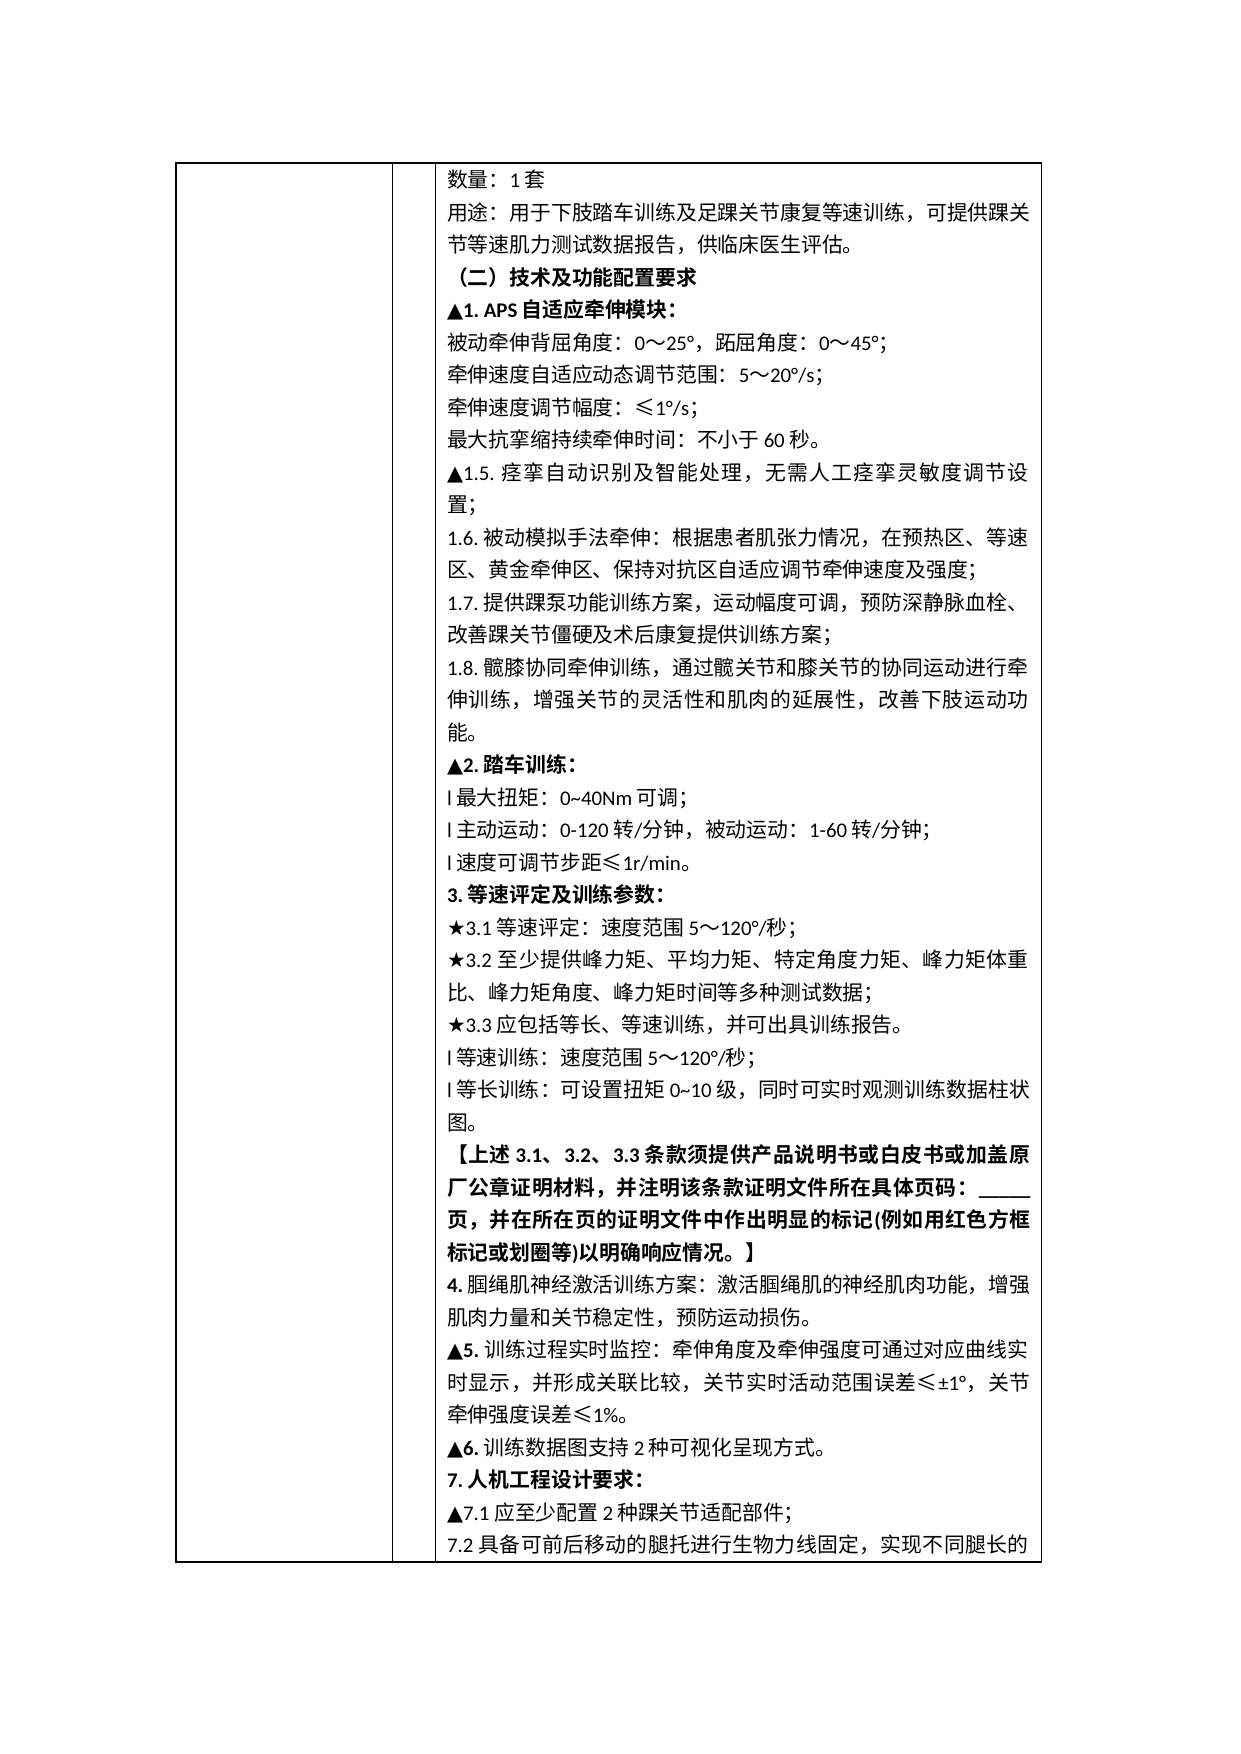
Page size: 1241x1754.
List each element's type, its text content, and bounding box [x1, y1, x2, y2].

table_cell 1 [393, 164, 435, 1561]
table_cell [436, 164, 1041, 1561]
table_cell [177, 164, 392, 1561]
